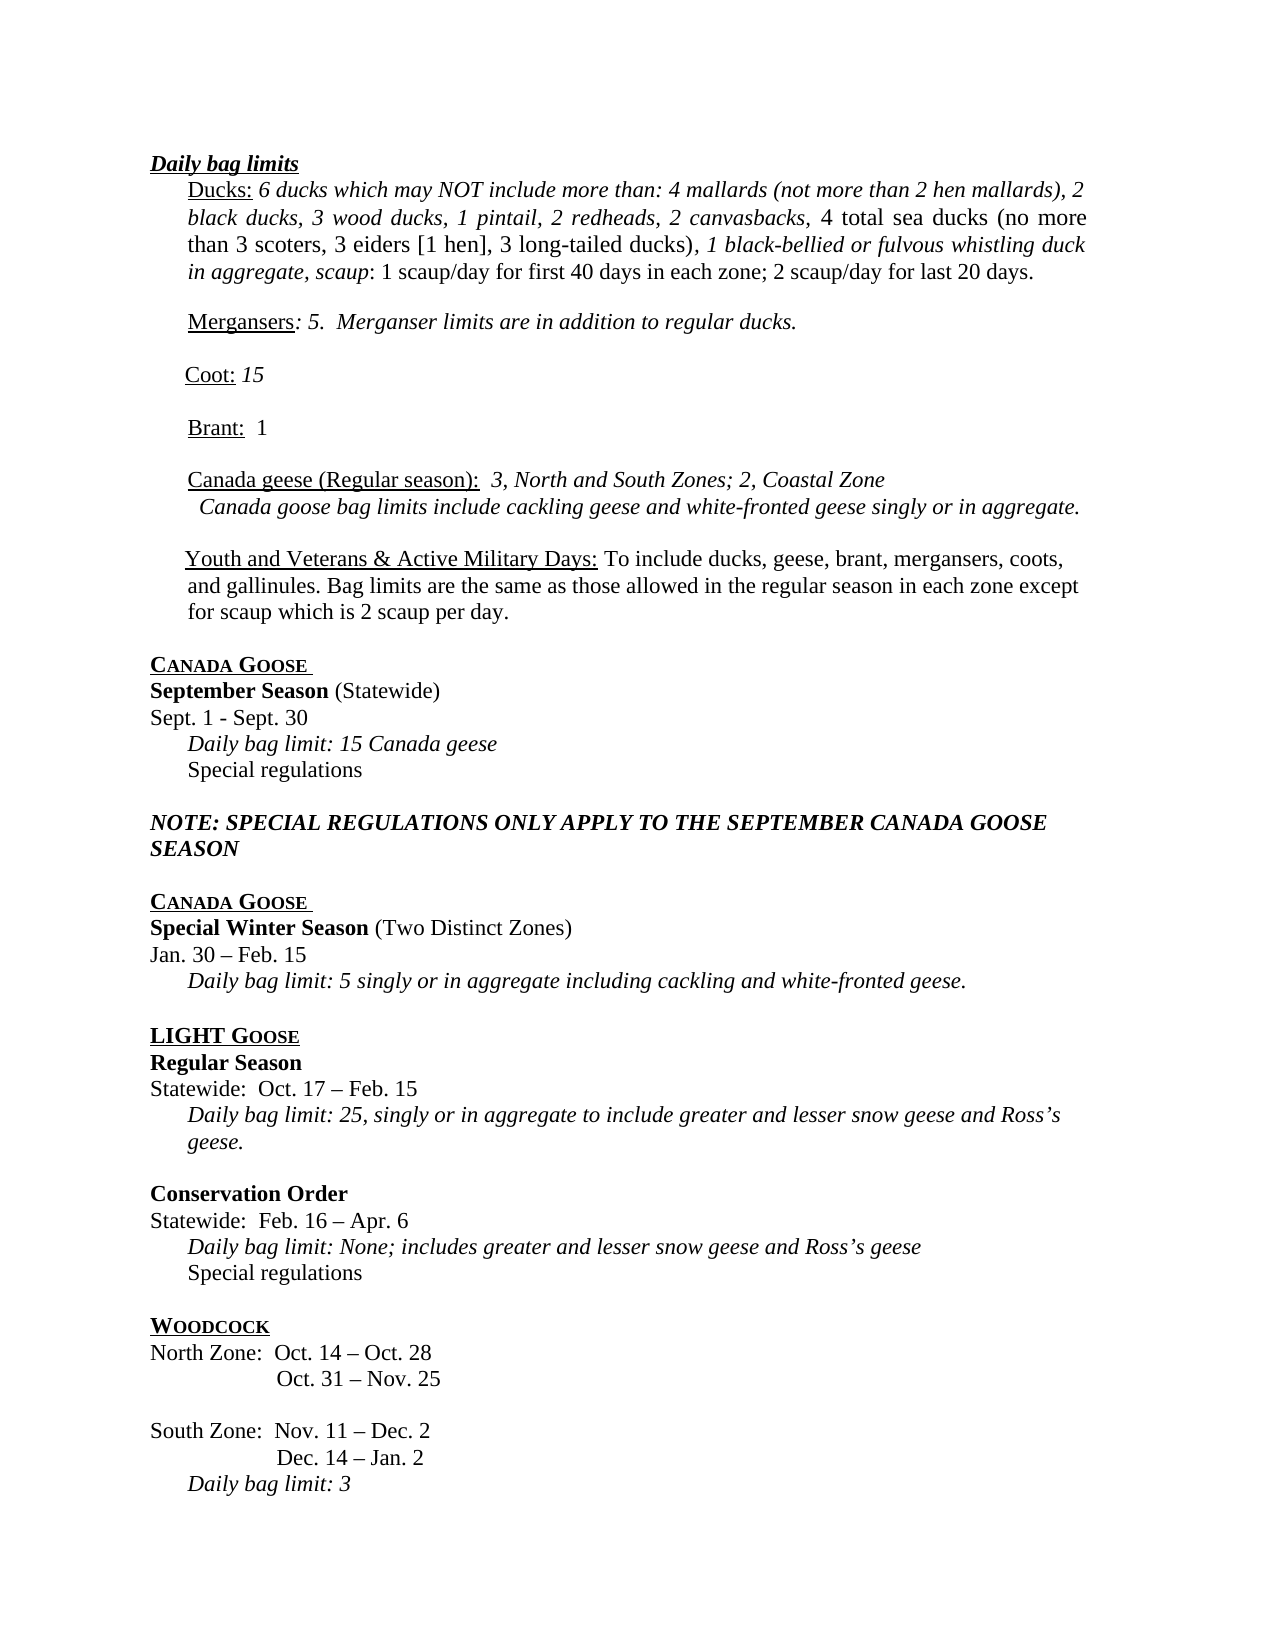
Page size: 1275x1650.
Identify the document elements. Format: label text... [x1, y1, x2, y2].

text Daily bag limit: None; includes greater and lesser snow geese and Ross’s geese [150, 1233, 1087, 1259]
text Daily bag limit: 15 geese [187, 730, 1087, 756]
text Special regulations [187, 756, 1087, 783]
text Special regulations [187, 1259, 1087, 1286]
text NOTE: SPECIAL REGULATIONS ONLY APPLY TO THE SEPTEMBER CANADA GOOSE SEASON [150, 809, 1087, 862]
text Sept. 1 - Sept. 30 [150, 704, 1087, 730]
text September Season (Statewide) [150, 677, 1087, 704]
text Ducks: 6 ducks which may NOT include more than: 4 mallards (not more than 2 hen mallards), 2 black ducks, 3 wood ducks, 1 pintail, 2 redheads, 2 canvasbacks, 4 total sea ducks (no more than 3 scoters, 3 eiders [1 hen], 3 long-tailed ducks), 1 black-bellied or fulvous whistling duck in aggregate, scaup: 1 scaup/day for first 40 days in each zone; 2 scaup/day for last 20 days. [150, 176, 1087, 284]
text Mergansers: 5. Merganser limits are in addition to regular ducks. [150, 308, 1087, 335]
text Special Winter Season (Two Distinct Zones) [150, 914, 1087, 941]
text Canada Goose [150, 651, 1087, 677]
text Jan. 30 – Feb. 15 [150, 941, 1087, 967]
text Woodcock [150, 1312, 1087, 1338]
text Daily bag limit: 25, singly or in aggregate to include greater and lesser snow geese and Ross’s geese. [150, 1101, 1087, 1154]
text Oct. 31 – Nov. 25 [150, 1365, 1087, 1391]
text North Zone: Oct. 14 – Oct. 28 [150, 1338, 1087, 1365]
text South Zone: Nov. 11 – Dec. 2 [150, 1418, 1087, 1444]
text Dec. 14 – Jan. 2 [150, 1444, 1087, 1470]
text Canada goose bag limits include cackling geese and white-fronted geese singly or in aggregate. [187, 493, 1087, 546]
text Regular Season [150, 1049, 1087, 1075]
text Youth and Veterans & Active Military Days: To include ducks, geese, brant, mergansers, coots, and gallinules. Bag limits are the same as those allowed in the regular season in each zone except for scaup which is 2 scaup per day. [150, 546, 1087, 624]
text Coot: 15 [184, 361, 1087, 387]
text LIGHT Goose [150, 1022, 1087, 1049]
text Brant: 1 [150, 414, 1087, 440]
text Daily bag limits [150, 150, 1087, 176]
text Statewide: Feb. 16 – Apr. 6 [150, 1207, 1087, 1233]
text Daily bag limit: 5 singly or in aggregate including cackling and white-fronted geese. [187, 967, 1087, 993]
text Canada Goose [150, 888, 1087, 914]
text Conservation Order [150, 1180, 1087, 1207]
text Canada geese (Regular season): 3, North and South Zones; 2, Coastal Zone [187, 466, 1087, 493]
text Statewide: Oct. 17 – Feb. 15 [150, 1075, 1087, 1101]
text Daily bag limit: 3 [187, 1470, 1087, 1497]
